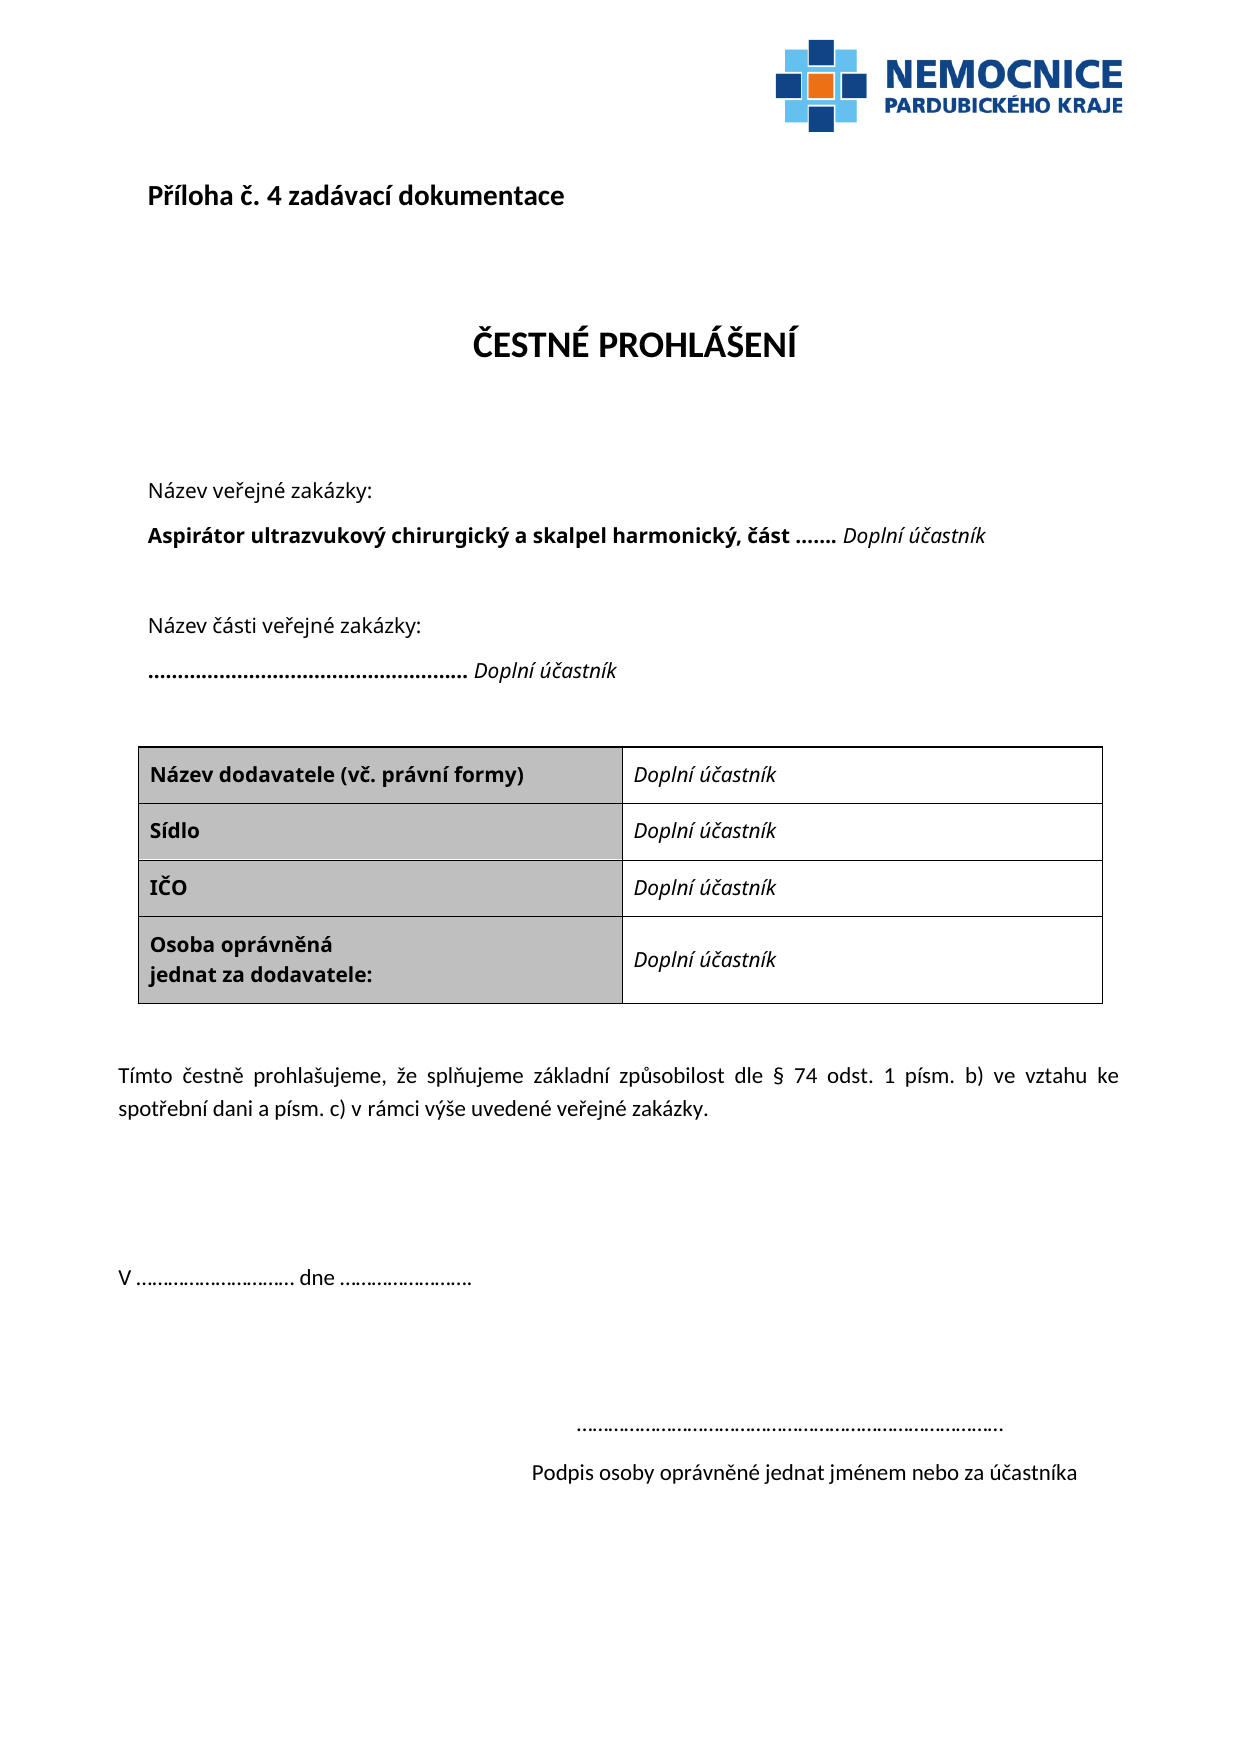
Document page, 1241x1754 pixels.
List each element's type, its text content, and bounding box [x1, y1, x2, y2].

table_header Název dodavatele (vč. právní formy) [139, 748, 622, 803]
text ……………………………………………………………………… [118, 1409, 1122, 1437]
text Aspirátor ultrazvukový chirurgický a skalpel harmonický, část ……. Doplní účastník [148, 521, 1122, 550]
text ČESTNÉ PROHLÁŠENÍ [148, 321, 1122, 367]
table_header Doplní účastník [623, 748, 1102, 803]
text ……………………………………………… Doplní účastník [148, 657, 1122, 685]
table_cell Osoba oprávněná jednat za dodavatele: [139, 917, 622, 1003]
text V ………………………… dne ……………………. [118, 1263, 1122, 1291]
text Podpis osoby oprávněné jednat jménem nebo za účastníka [118, 1458, 1122, 1486]
table_cell IČO [139, 861, 622, 916]
table_cell Doplní účastník [623, 917, 1102, 1003]
text Tímto čestně prohlašujeme, že splňujeme základní způsobilost dle § 74 odst. 1 písm. b) ve vztahu ke spotřební dani a písm. c) v rámci výše uvedené veřejné zakázky. [118, 1062, 1122, 1122]
text Název části veřejné zakázky: [148, 612, 1122, 640]
picture [774, 38, 1123, 133]
table_cell Doplní účastník [623, 804, 1102, 859]
text Příloha č. 4 zadávací dokumentace [148, 177, 1122, 213]
table_cell Sídlo [139, 804, 622, 859]
text Název veřejné zakázky: [118, 476, 1122, 505]
table_cell Doplní účastník [623, 861, 1102, 916]
